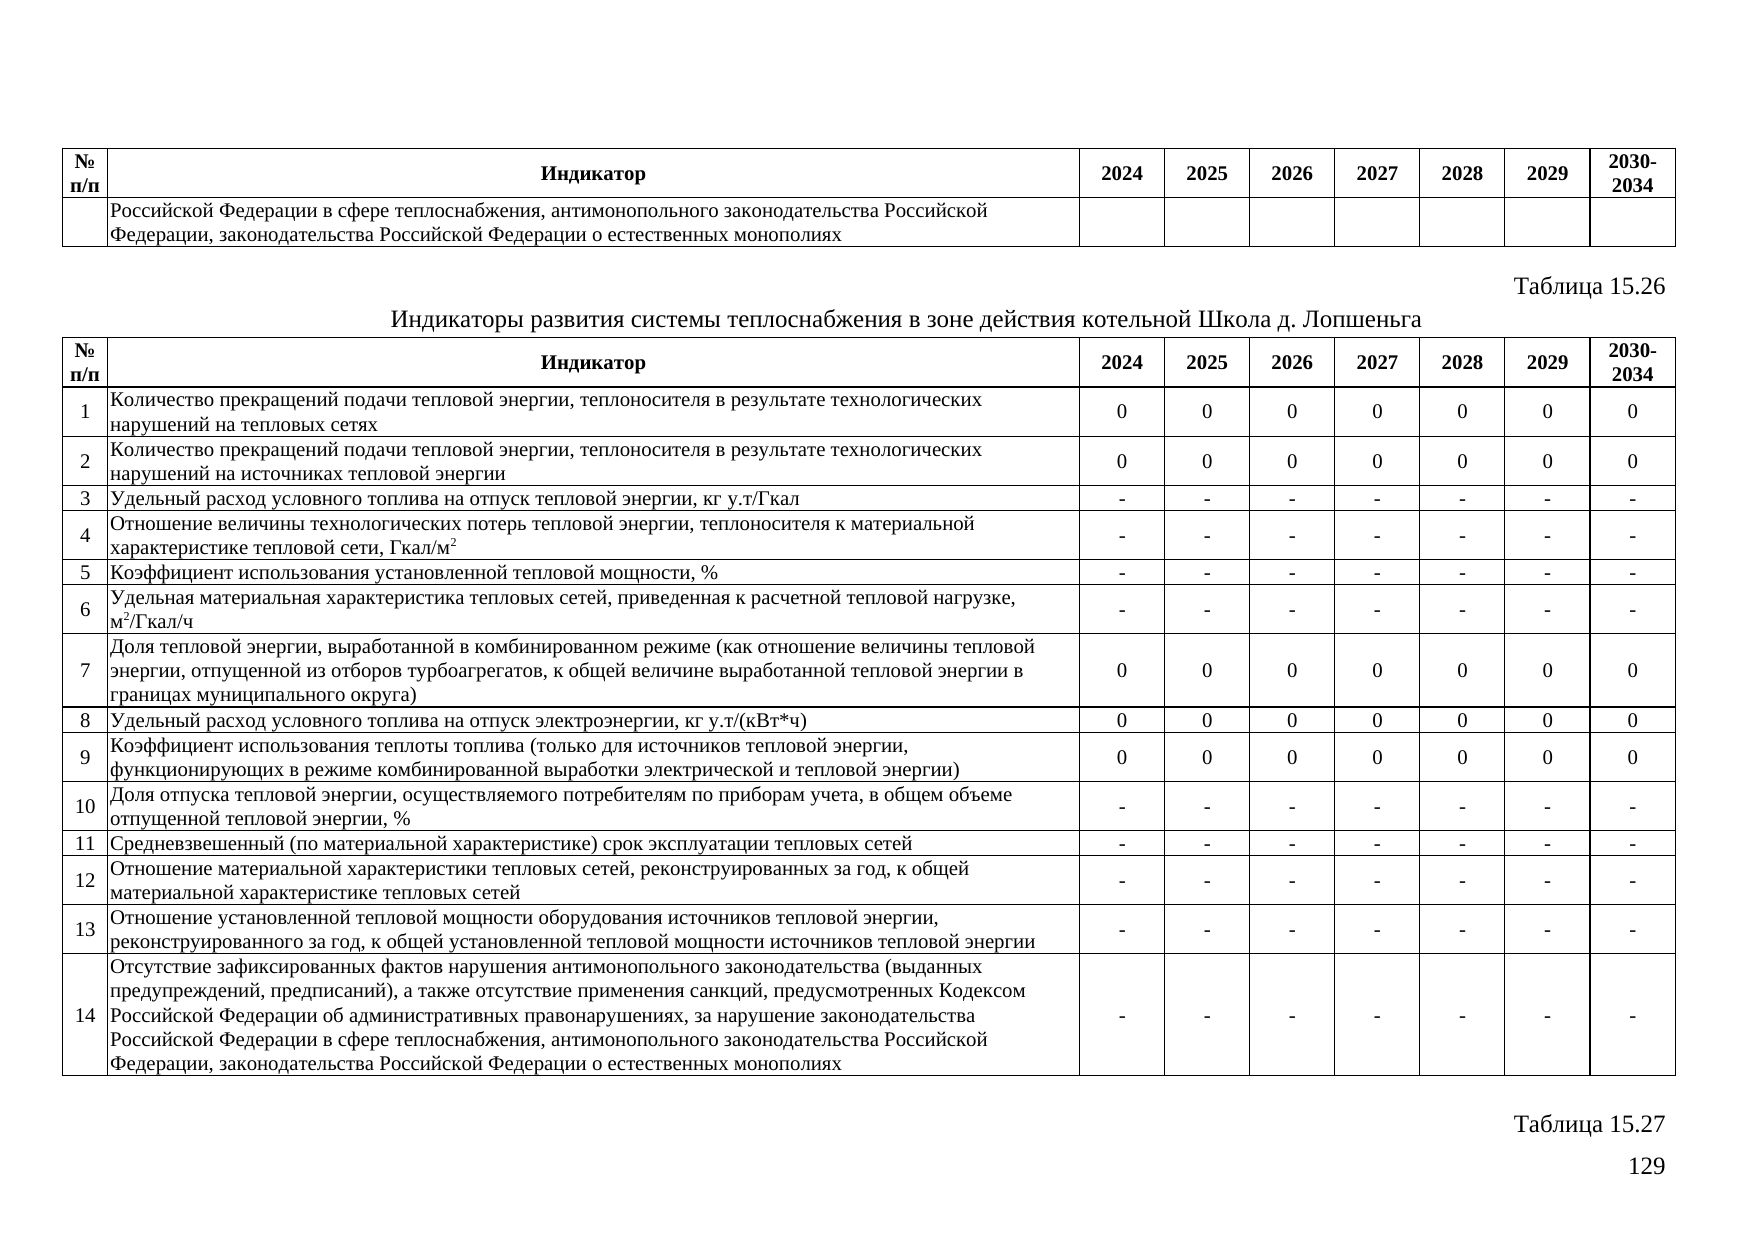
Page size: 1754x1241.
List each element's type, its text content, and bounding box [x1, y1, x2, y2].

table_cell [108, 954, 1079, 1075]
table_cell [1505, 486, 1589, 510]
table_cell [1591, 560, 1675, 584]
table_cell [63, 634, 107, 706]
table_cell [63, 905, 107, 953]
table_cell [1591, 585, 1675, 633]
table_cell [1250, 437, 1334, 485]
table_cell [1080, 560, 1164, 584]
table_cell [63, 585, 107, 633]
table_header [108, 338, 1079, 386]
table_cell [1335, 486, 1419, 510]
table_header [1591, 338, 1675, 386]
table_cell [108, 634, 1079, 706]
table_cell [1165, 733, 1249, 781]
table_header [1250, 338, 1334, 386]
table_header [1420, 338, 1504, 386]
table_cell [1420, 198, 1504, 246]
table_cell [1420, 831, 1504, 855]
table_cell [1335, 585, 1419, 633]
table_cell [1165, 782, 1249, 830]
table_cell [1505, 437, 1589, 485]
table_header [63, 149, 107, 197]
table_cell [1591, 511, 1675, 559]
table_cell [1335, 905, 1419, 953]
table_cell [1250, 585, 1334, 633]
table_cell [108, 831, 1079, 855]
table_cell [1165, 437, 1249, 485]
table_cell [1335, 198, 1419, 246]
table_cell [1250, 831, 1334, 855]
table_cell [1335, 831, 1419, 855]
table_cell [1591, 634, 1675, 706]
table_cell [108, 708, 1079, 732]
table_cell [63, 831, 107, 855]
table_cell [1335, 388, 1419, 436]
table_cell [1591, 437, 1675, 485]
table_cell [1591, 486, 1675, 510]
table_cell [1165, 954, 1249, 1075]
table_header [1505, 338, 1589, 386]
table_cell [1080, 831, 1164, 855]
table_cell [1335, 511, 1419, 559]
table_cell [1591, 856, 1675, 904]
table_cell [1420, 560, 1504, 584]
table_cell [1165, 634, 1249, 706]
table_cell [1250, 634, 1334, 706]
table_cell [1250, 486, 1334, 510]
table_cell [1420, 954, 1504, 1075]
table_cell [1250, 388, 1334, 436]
text Индикаторы развития системы теплоснабжения в зоне действия котельной Школа д. Лопшеньга [148, 304, 1665, 333]
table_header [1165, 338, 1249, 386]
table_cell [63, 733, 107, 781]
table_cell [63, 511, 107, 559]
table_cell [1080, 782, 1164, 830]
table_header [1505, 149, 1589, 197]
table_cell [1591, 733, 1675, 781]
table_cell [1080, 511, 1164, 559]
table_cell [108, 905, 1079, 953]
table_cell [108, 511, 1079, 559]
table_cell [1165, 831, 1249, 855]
text Таблица 15.26 [148, 271, 1665, 300]
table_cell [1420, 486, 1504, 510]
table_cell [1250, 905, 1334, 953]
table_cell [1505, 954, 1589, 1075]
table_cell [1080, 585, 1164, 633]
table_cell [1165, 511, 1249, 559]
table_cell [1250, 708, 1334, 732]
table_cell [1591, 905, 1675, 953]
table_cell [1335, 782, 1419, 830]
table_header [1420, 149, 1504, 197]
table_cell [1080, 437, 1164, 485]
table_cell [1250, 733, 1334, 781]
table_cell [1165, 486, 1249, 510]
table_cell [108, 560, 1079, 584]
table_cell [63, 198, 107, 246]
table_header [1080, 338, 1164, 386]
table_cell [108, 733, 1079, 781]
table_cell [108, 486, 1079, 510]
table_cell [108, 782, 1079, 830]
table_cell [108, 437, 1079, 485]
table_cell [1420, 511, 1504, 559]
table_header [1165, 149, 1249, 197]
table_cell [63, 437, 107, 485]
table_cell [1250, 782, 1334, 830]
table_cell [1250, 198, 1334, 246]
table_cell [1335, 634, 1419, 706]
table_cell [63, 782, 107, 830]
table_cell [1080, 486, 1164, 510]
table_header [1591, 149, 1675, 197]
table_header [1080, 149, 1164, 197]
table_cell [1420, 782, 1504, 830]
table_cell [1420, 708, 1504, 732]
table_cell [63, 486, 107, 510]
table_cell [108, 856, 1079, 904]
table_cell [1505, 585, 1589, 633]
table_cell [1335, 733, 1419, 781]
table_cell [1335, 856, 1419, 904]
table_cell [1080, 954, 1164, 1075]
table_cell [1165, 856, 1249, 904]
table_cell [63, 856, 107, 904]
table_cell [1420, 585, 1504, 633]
text Таблица 15.27 [148, 1109, 1665, 1137]
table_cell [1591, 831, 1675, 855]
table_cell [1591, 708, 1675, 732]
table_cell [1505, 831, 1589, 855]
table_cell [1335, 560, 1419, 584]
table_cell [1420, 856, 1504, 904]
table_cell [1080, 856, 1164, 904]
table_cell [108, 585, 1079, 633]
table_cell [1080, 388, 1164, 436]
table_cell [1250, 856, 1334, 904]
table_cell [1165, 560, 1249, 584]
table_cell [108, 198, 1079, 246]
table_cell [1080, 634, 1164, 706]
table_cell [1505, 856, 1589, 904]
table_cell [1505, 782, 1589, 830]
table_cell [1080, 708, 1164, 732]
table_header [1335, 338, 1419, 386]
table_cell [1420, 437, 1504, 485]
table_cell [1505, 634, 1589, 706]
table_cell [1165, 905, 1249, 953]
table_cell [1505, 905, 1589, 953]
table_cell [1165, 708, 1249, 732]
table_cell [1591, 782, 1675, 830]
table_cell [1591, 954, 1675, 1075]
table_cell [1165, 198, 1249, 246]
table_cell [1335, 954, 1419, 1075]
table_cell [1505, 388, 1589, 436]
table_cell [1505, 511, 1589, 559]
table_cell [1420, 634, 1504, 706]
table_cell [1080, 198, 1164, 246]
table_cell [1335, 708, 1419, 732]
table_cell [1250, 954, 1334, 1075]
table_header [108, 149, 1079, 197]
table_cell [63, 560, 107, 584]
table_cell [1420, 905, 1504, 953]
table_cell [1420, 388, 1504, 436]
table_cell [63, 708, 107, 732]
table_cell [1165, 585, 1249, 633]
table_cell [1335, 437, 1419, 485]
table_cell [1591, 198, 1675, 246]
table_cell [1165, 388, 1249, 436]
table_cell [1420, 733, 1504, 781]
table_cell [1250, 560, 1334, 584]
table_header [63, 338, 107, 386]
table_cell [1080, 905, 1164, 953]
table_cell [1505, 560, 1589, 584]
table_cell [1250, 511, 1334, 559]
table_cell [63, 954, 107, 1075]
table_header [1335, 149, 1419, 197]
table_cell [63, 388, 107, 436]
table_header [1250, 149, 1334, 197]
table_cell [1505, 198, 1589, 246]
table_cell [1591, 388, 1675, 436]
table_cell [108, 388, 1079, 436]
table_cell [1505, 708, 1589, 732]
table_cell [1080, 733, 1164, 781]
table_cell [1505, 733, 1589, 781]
